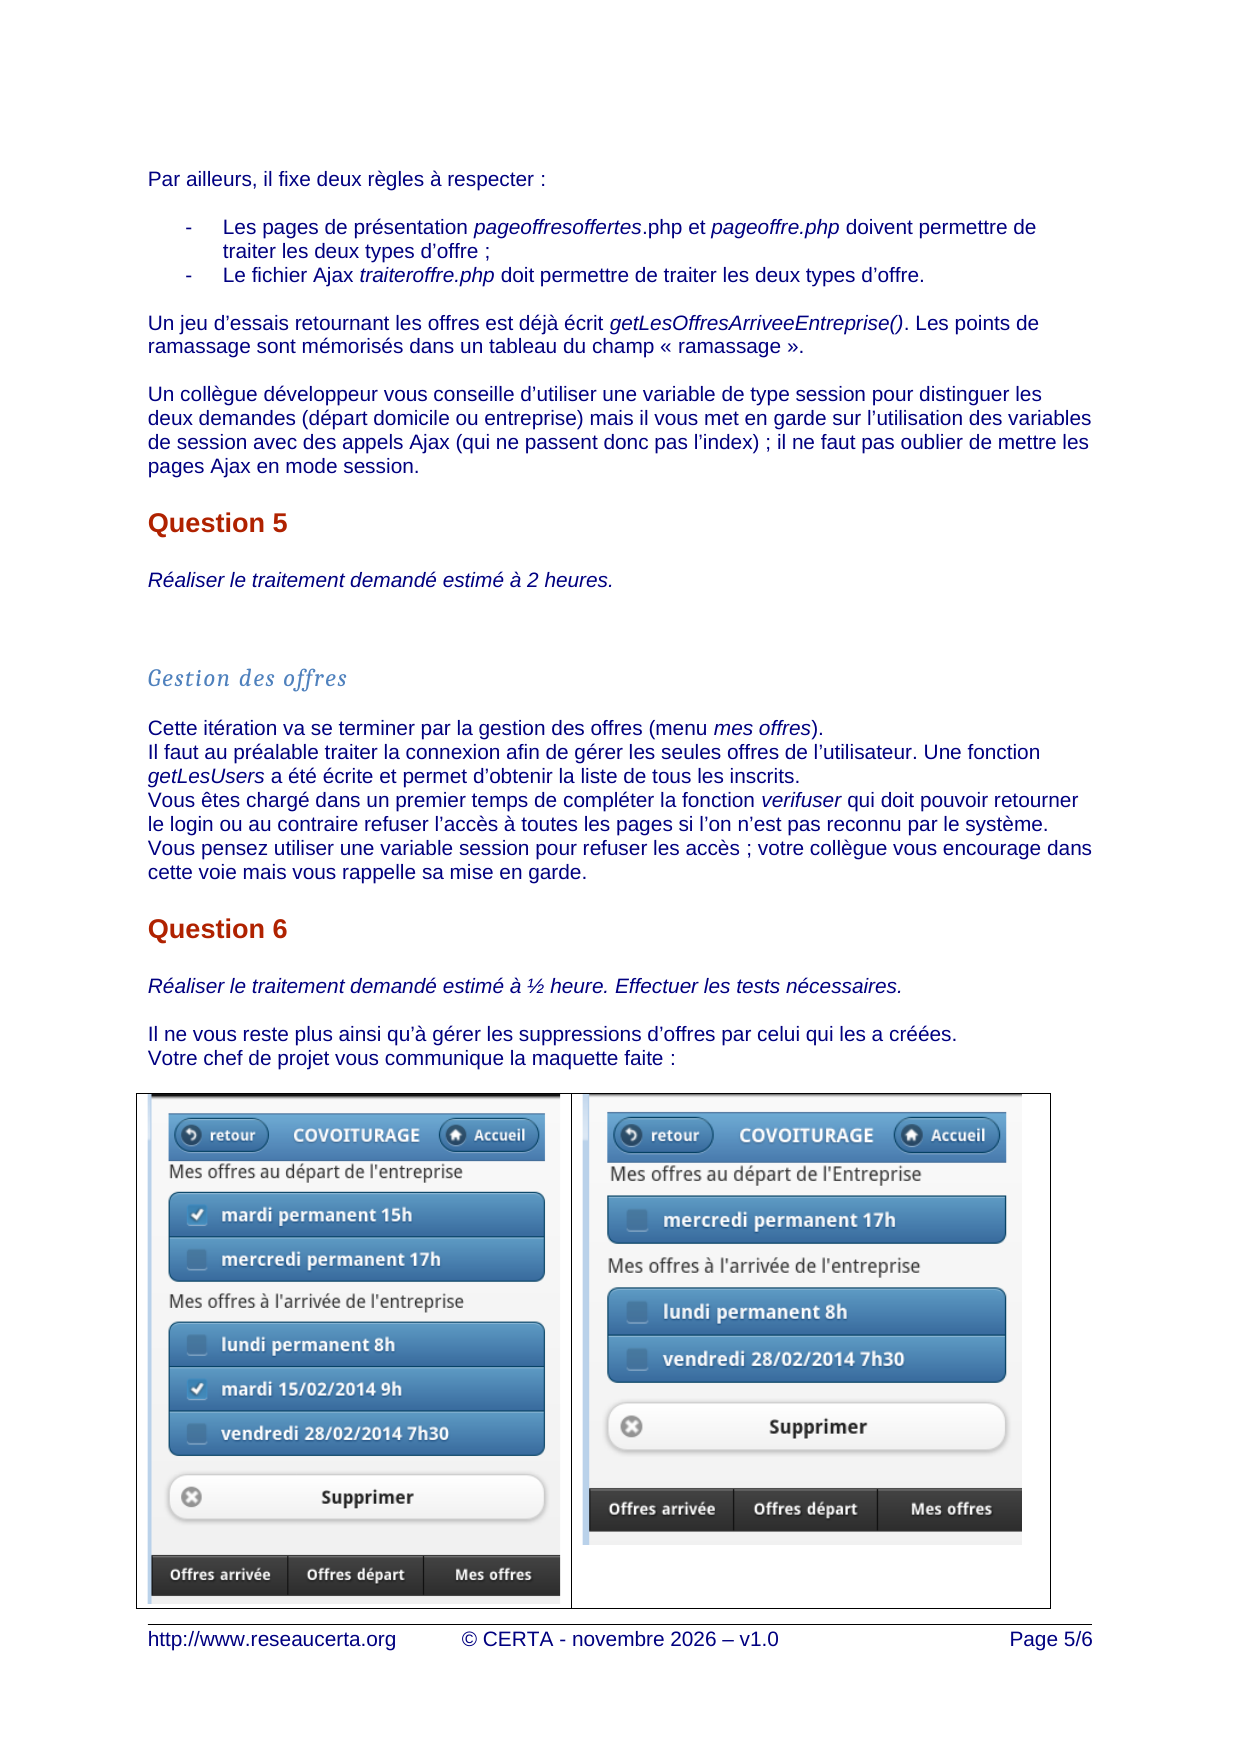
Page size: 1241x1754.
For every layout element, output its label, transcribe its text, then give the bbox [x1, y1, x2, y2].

text Réaliser le traitement demandé estimé à 2 heures. [148, 568, 1092, 592]
text Cette itération va se terminer par la gestion des offres (menu mes offres). [148, 716, 1092, 740]
text Un collègue développeur vous conseille d’utiliser une variable de type session pour distinguer les deux demandes (départ domicile ou entreprise) mais il vous met en garde sur l’utilisation des variables de session avec des appels Ajax (qui ne passent donc pas l’index) ; il ne faut pas oublier de mettre les pages Ajax en mode session. [148, 382, 1092, 478]
list Le fichier Ajax traiteroffre.php doit permettre de traiter les deux types d’offre. [185, 262, 1092, 286]
table_header [137, 1094, 571, 1607]
list Les pages de présentation pageoffresoffertes.php et pageoffre.php doivent permettre de traiter les deux types d’offre ; [185, 214, 1092, 262]
text Vous êtes chargé dans un premier temps de compléter la fonction verifuser qui doit pouvoir retourner le login ou au contraire refuser l’accès à toutes les pages si l’on n’est pas reconnu par le système. Vous pensez utiliser une variable session pour refuser les accès ; votre collègue vous encourage dans cette voie mais vous rappelle sa mise en garde. [148, 788, 1092, 884]
picture [582, 1094, 1022, 1545]
picture [147, 1094, 561, 1604]
text Il ne vous reste plus ainsi qu’à gérer les suppressions d’offres par celui qui les a créées. [148, 1021, 1092, 1045]
text Un jeu d’essais retournant les offres est déjà écrit getLesOffresArriveeEntreprise(). Les points de ramassage sont mémorisés dans un tableau du champ « ramassage ». [148, 310, 1092, 358]
subtitle Question 6 [148, 913, 1092, 944]
table_header [572, 1094, 1050, 1607]
subtitle Question 5 [148, 507, 1092, 538]
text Réaliser le traitement demandé estimé à ½ heure. Effectuer les tests nécessaires. [148, 973, 1092, 997]
subtitle Gestion des offres [148, 663, 1092, 692]
text Par ailleurs, il fixe deux règles à respecter : [148, 167, 1092, 214]
text Votre chef de projet vous communique la maquette faite : [148, 1045, 1092, 1069]
text Il faut au préalable traiter la connexion afin de gérer les seules offres de l’utilisateur. Une fonction getLesUsers a été écrite et permet d’obtenir la liste de tous les inscrits. [148, 740, 1092, 788]
